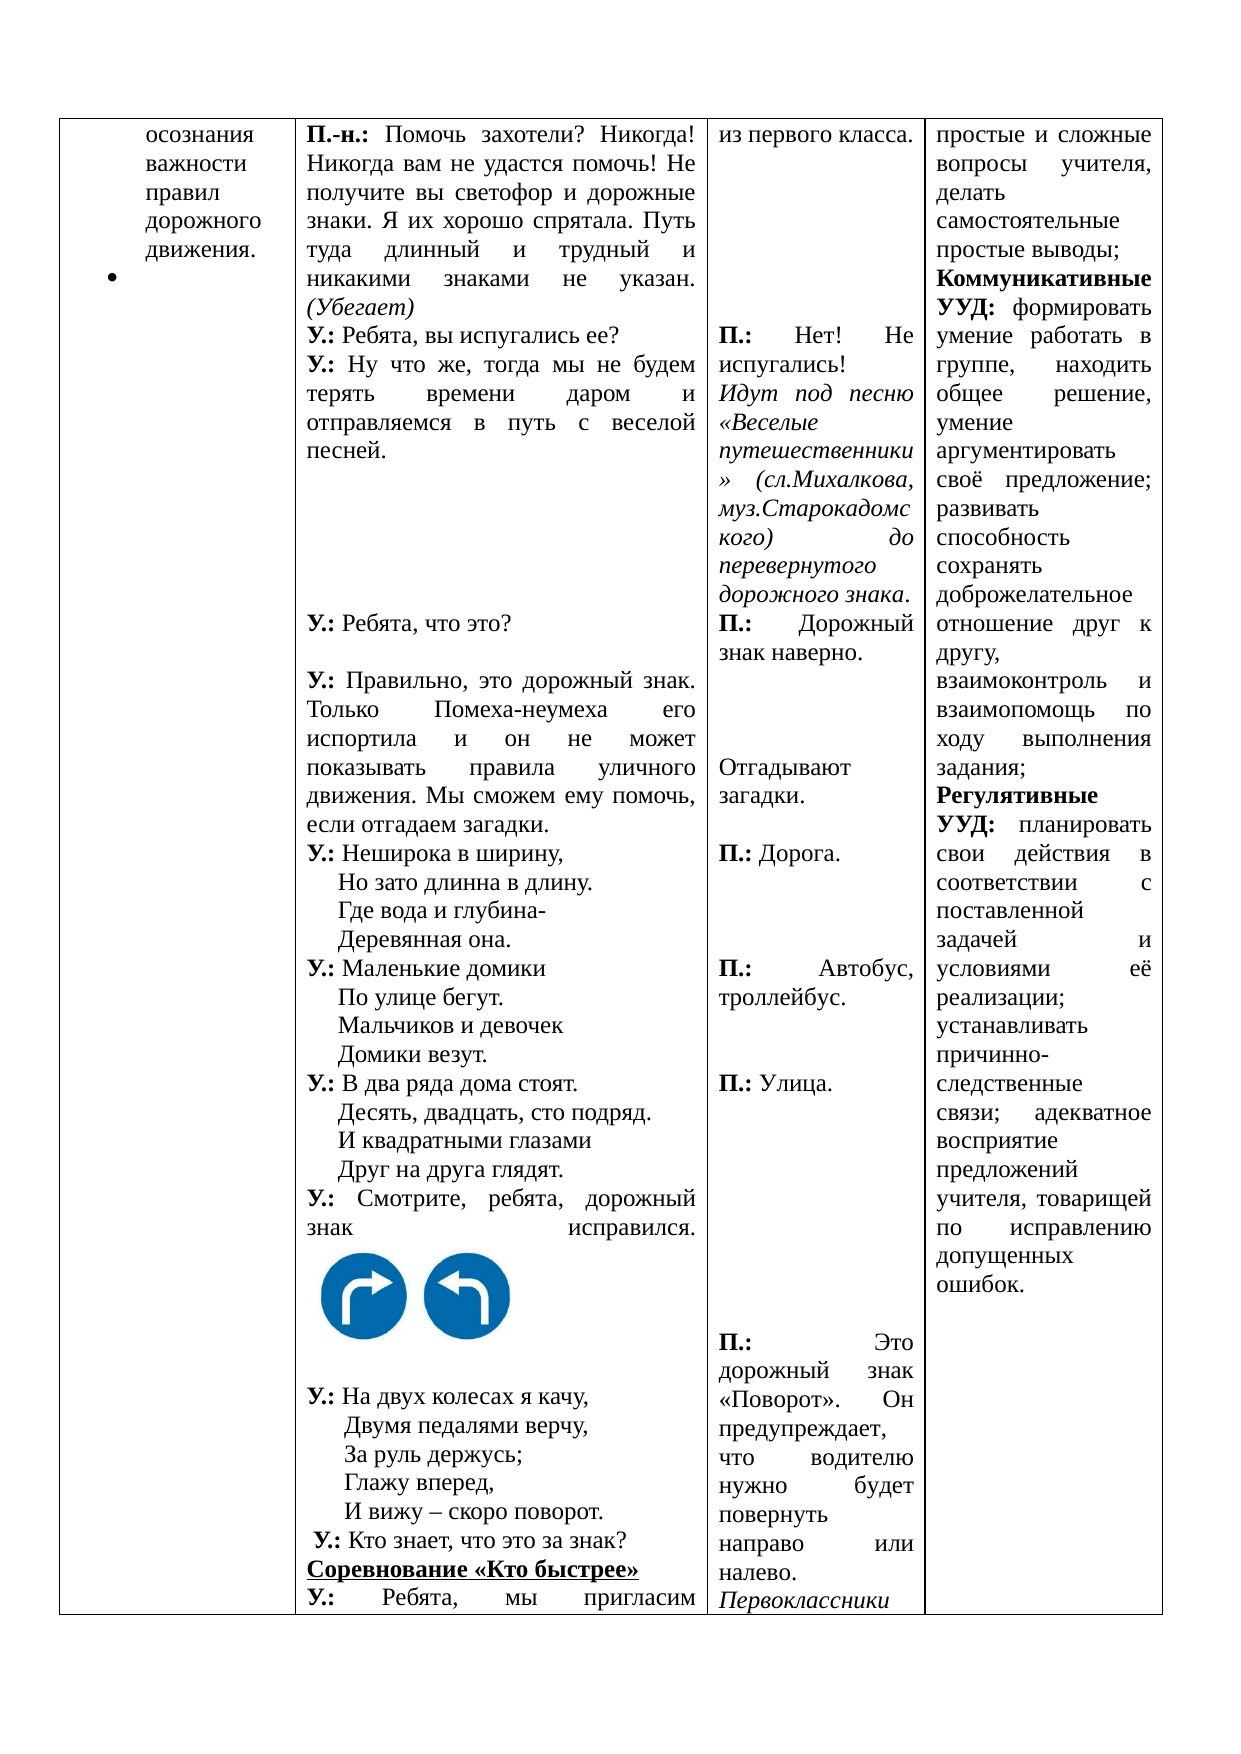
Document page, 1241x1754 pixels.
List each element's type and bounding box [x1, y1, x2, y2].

table_cell [708, 119, 924, 1614]
table_cell [60, 119, 295, 1614]
table_cell [296, 119, 707, 1614]
table_cell [926, 119, 1162, 1614]
picture [306, 1240, 518, 1353]
